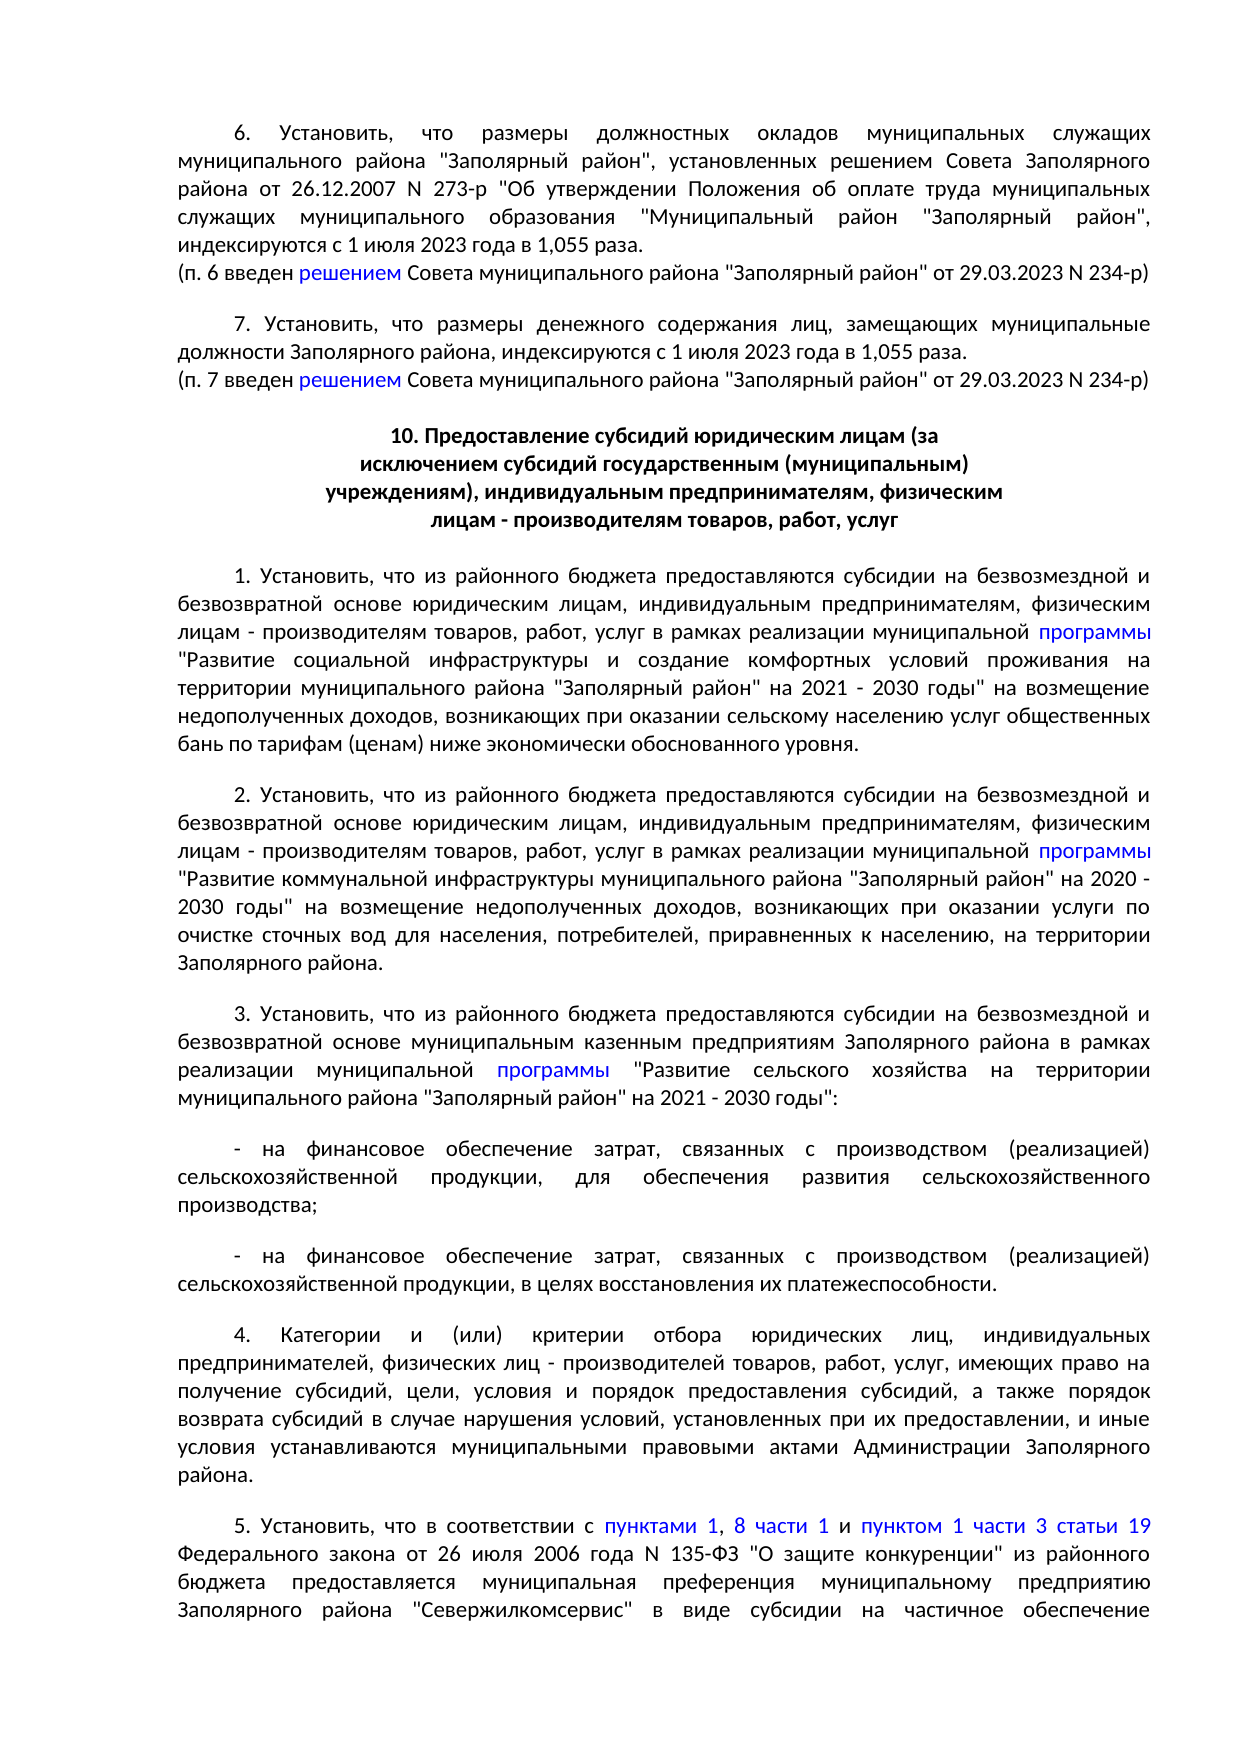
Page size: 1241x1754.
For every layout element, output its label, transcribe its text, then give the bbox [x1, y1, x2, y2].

text 7. Установить, что размеры денежного содержания лиц, замещающих муниципальные должности Заполярного района, индексируются с 1 июля 2023 года в 1,055 раза. [177, 309, 1152, 365]
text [177, 1511, 1152, 1623]
text 6. Установить, что размеры должностных окладов муниципальных служащих муниципального района "Заполярный район", установленных решением Совета Заполярного района от 26.12.2007 N 273-р "Об утверждении Положения об оплате труда муниципальных служащих муниципального образования "Муниципальный район "Заполярный район", индексируются с 1 июля 2023 года в 1,055 раза. [177, 118, 1152, 258]
text 2. Установить, что из районного бюджета предоставляются субсидии на безвозмездной и безвозвратной основе юридическим лицам, индивидуальным предпринимателям, физическим лицам - производителям товаров, работ, услуг в рамках реализации муниципальной программы "Развитие коммунальной инфраструктуры муниципального района "Заполярный район" на 2020 - 2030 годы" на возмещение недополученных доходов, возникающих при оказании услуги по очистке сточных вод для населения, потребителей, приравненных к населению, на территории Заполярного района. [177, 780, 1152, 977]
text (п. 7 введен решением Совета муниципального района "Заполярный район" от 29.03.2023 N 234-р) [177, 365, 1152, 393]
text - на финансовое обеспечение затрат, связанных с производством (реализацией) сельскохозяйственной продукции, для обеспечения развития сельскохозяйственного производства; [177, 1134, 1152, 1218]
title исключением субсидий государственным (муниципальным) [177, 449, 1152, 477]
text 4. Категории и (или) критерии отбора юридических лиц, индивидуальных предпринимателей, физических лиц - производителей товаров, работ, услуг, имеющих право на получение субсидий, цели, условия и порядок предоставления субсидий, а также порядок возврата субсидий в случае нарушения условий, установленных при их предоставлении, и иные условия устанавливаются муниципальными правовыми актами Администрации Заполярного района. [177, 1320, 1152, 1488]
title 10. Предоставление субсидий юридическим лицам (за [177, 421, 1152, 449]
title учреждениям), индивидуальным предпринимателям, физическим [177, 477, 1152, 505]
text (п. 6 введен решением Совета муниципального района "Заполярный район" от 29.03.2023 N 234-р) [177, 258, 1152, 286]
text 1. Установить, что из районного бюджета предоставляются субсидии на безвозмездной и безвозвратной основе юридическим лицам, индивидуальным предпринимателям, физическим лицам - производителям товаров, работ, услуг в рамках реализации муниципальной программы "Развитие социальной инфраструктуры и создание комфортных условий проживания на территории муниципального района "Заполярный район" на 2021 - 2030 годы" на возмещение недополученных доходов, возникающих при оказании сельскому населению услуг общественных бань по тарифам (ценам) ниже экономически обоснованного уровня. [177, 561, 1152, 757]
text - на финансовое обеспечение затрат, связанных с производством (реализацией) сельскохозяйственной продукции, в целях восстановления их платежеспособности. [177, 1241, 1152, 1297]
title лицам - производителям товаров, работ, услуг [177, 505, 1152, 533]
text 3. Установить, что из районного бюджета предоставляются субсидии на безвозмездной и безвозвратной основе муниципальным казенным предприятиям Заполярного района в рамках реализации муниципальной программы "Развитие сельского хозяйства на территории муниципального района "Заполярный район" на 2021 - 2030 годы": [177, 999, 1152, 1112]
